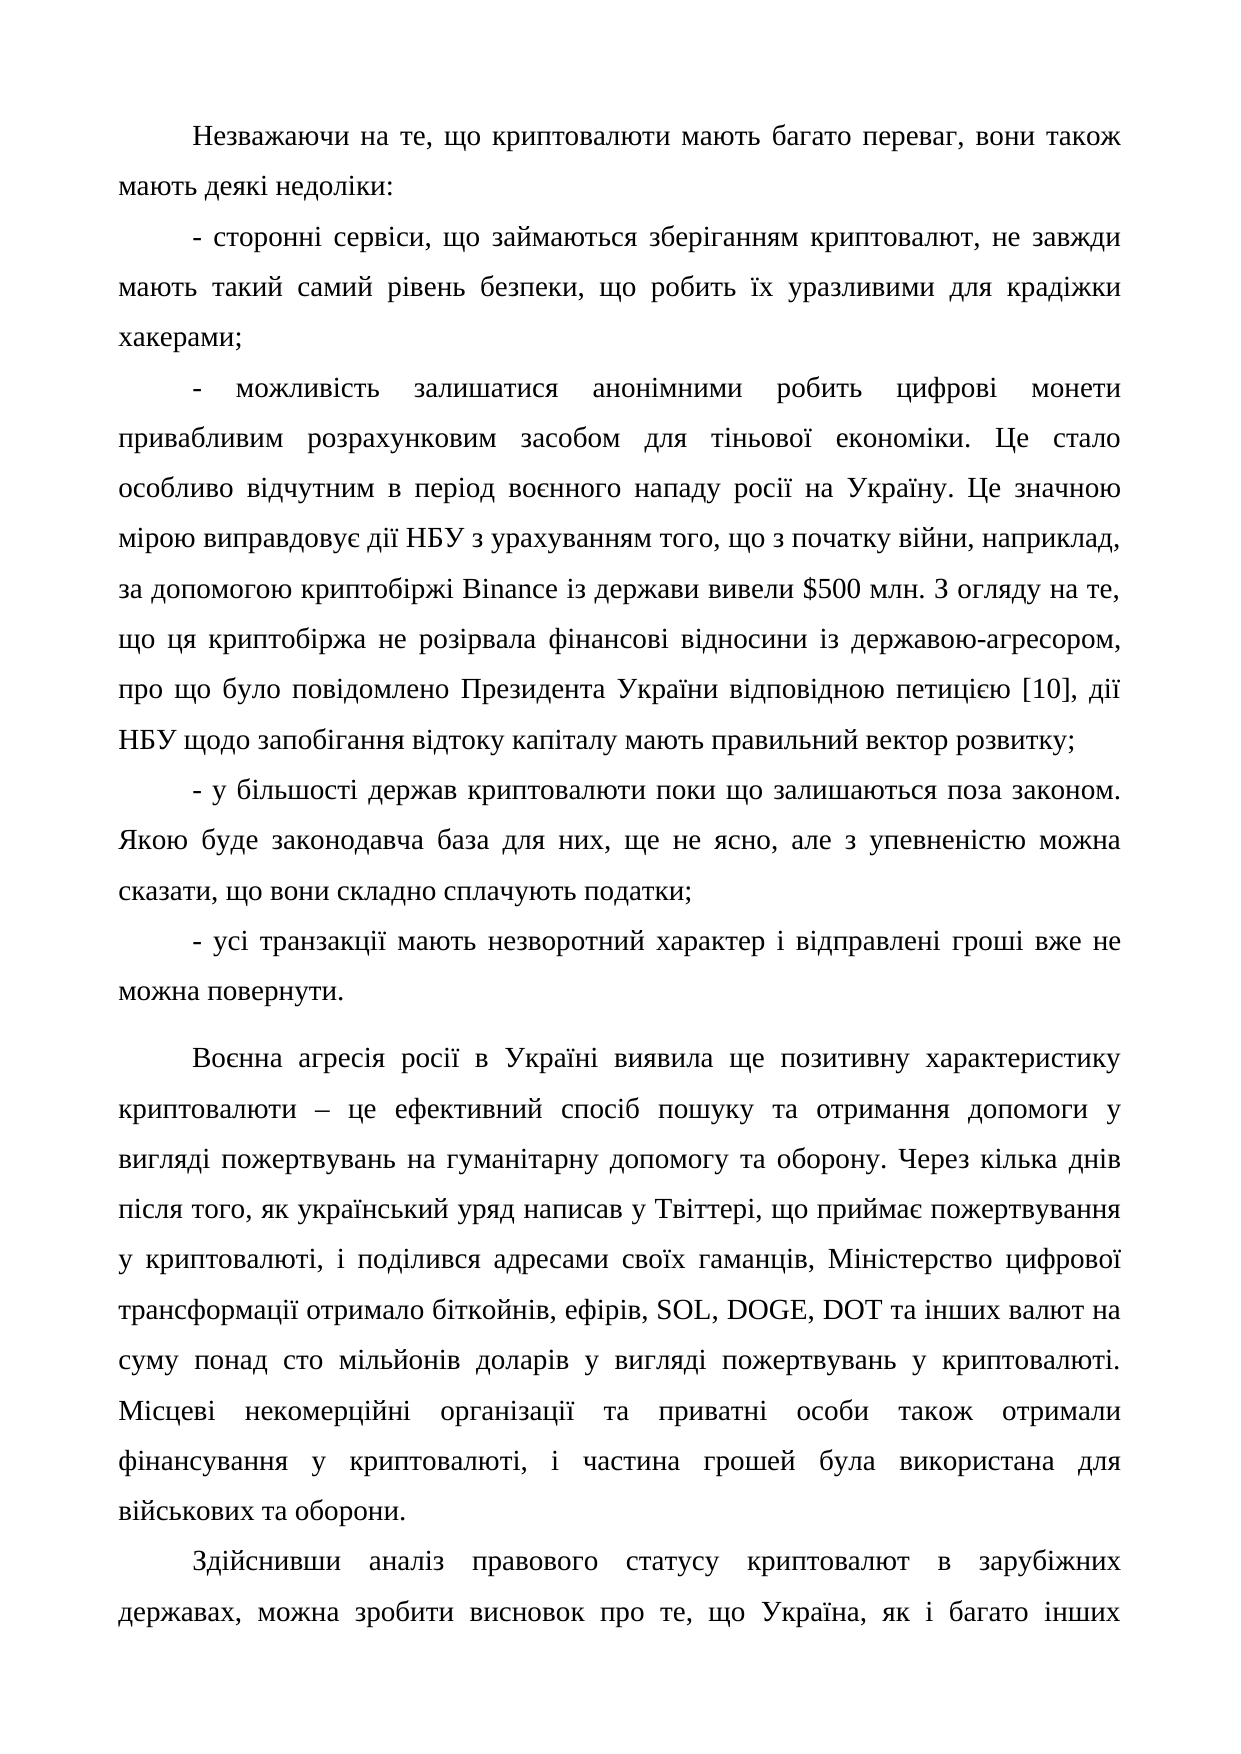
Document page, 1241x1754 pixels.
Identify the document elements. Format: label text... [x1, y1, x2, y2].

text Незважаючи на те, що криптовалюти мають багато переваг, вони також мають деякі недоліки: [118, 118, 1122, 202]
text - можливість залишатися анонімними робить цифрові монети привабливим розрахунковим засобом для тіньової економіки. Це стало особливо відчутним в період воєнного нападу росії на Україну. Це значною мірою виправдовує дії НБУ з урахуванням того, що з початку війни, наприклад, за допомогою криптобіржі Binance із держави вивели $500 млн. З огляду на те, що ця криптобіржа не розірвала фінансові відносини із державою-агресором, про що було повідомлено Президента України відповідною петицією [10], дії НБУ щодо запобігання відтоку капіталу мають правильний вектор розвитку; [118, 370, 1122, 755]
text - у більшості держав криптовалюти поки що залишаються поза законом. Якою буде законодавча база для них, ще не ясно, але з упевненістю можна сказати, що вони складно сплачують податки; [118, 772, 1122, 906]
text - усі транзакції мають незворотний характер і відправлені гроші вже не можна повернути. [118, 923, 1122, 1007]
text Воєнна агресія росії в Україні виявила ще позитивну характеристику криптовалюти – це ефективний спосіб пошуку та отримання допомоги у вигляді пожертвувань на гуманітарну допомогу та оборону. Через кілька днів після того, як український уряд написав у Твіттері, що приймає пожертвування у криптовалюті, і поділився адресами своїх гаманців, Міністерство цифрової трансформації отримало біткойнів, ефірів, SOL, DOGE, DOT та інших валют на суму понад сто мільйонів доларів у вигляді пожертвувань у криптовалюті. Місцеві некомерційні організації та приватні особи також отримали фінансування у криптовалюті, і частина грошей була використана для військових та оборони. [118, 1040, 1122, 1527]
text - сторонні сервіси, що займаються зберіганням криптовалют, не завжди мають такий самий рівень безпеки, що робить їх уразливими для крадіжки хакерами; [118, 219, 1122, 353]
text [118, 1543, 1122, 1627]
